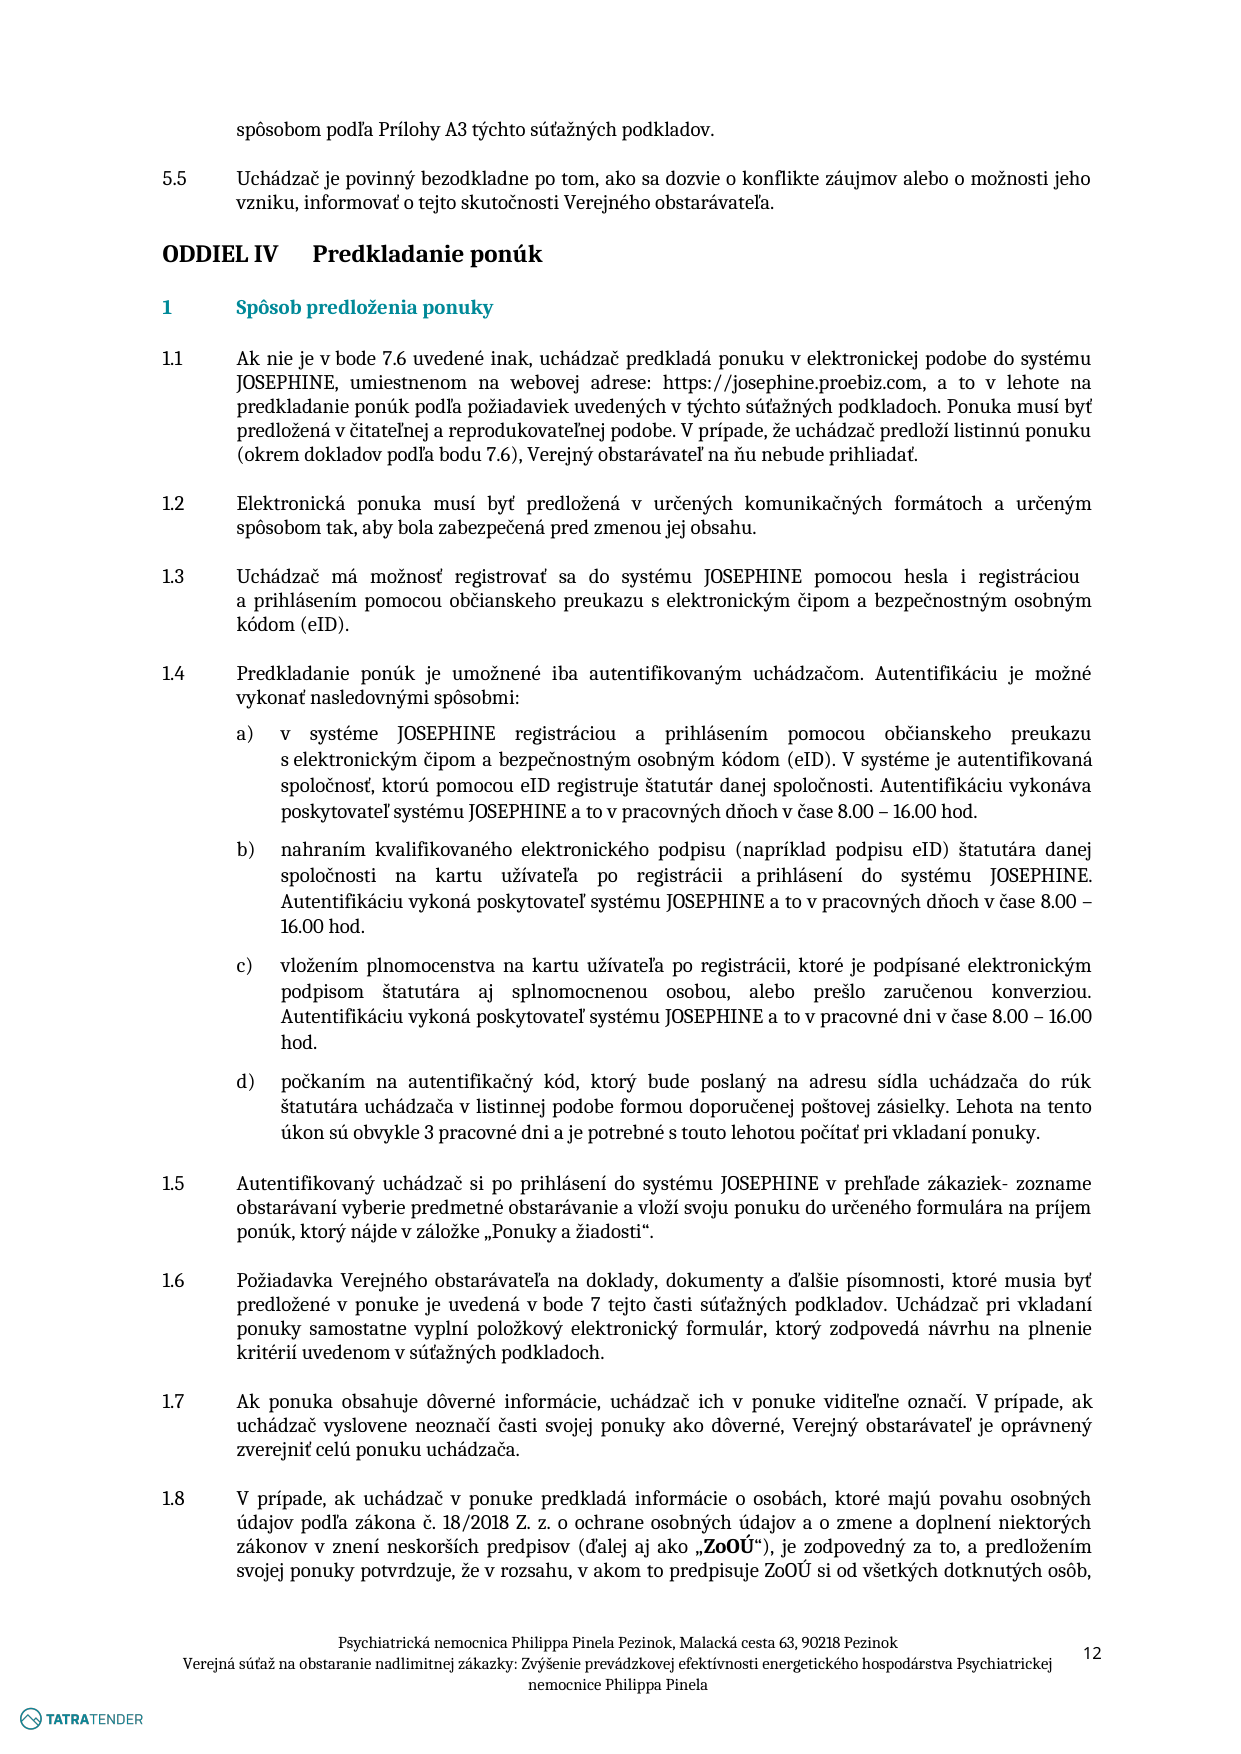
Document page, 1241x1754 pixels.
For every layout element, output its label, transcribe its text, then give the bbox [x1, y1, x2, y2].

subtitle Uchádzač je povinný bezodkladne po tom, ako sa dozvie o konflikte záujmov alebo o možnosti jeho vzniku, informovať o tejto skutočnosti Verejného obstarávateľa. [162, 167, 1093, 215]
subtitle Uchádzač má možnosť registrovať sa do systému JOSEPHINE pomocou hesla i registráciou a prihlásením pomocou občianskeho preukazu s elektronickým čipom a bezpečnostným osobným kódom (eID). [162, 564, 1093, 636]
subtitle Požiadavka Verejného obstarávateľa na doklady, dokumenty a ďalšie písomnosti, ktoré musia byť predložené v ponuke je uvedená v bode 7 tejto časti súťažných podkladov. Uchádzač pri vkladaní ponuky samostatne vyplní položkový elektronický formulár, ktorý zodpovedá návrhu na plnenie kritérií uvedenom v súťažných podkladoch. [162, 1269, 1093, 1364]
subtitle Ak ponuka obsahuje dôverné informácie, uchádzač ich v ponuke viditeľne označí. V prípade, ak uchádzač vyslovene neoznačí časti svojej ponuky ako dôverné, Verejný obstarávateľ je oprávnený zverejniť celú ponuku uchádzača. [162, 1389, 1093, 1461]
subtitle vložením plnomocenstva na kartu užívateľa po registrácii, ktoré je podpísané elektronickým podpisom štatutára aj splnomocnenou osobou, alebo prešlo zaručenou konverziou. Autentifikáciu vykoná poskytovateľ systému JOSEPHINE a to v pracovné dni v čase 8.00 – 16.00 hod. [236, 953, 1093, 1055]
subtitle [162, 118, 1093, 142]
subtitle Elektronická ponuka musí byť predložená v určených komunikačných formátoch a určeným spôsobom tak, aby bola zabezpečená pred zmenou jej obsahu. [162, 492, 1093, 539]
subtitle v systéme JOSEPHINE registráciou a prihlásením pomocou občianskeho preukazu s elektronickým čipom a bezpečnostným osobným kódom (eID). V systéme je autentifikovaná spoločnosť, ktorú pomocou eID registruje štatutár danej spoločnosti. Autentifikáciu vykonáva poskytovateľ systému JOSEPHINE a to v pracovných dňoch v čase 8.00 – 16.00 hod. [236, 722, 1093, 823]
subtitle Autentifikovaný uchádzač si po prihlásení do systému JOSEPHINE v prehľade zákaziek- zozname obstarávaní vyberie predmetné obstarávanie a vloží svoju ponuku do určeného formulára na príjem ponúk, ktorý nájde v záložke „Ponuky a žiadosti“. [162, 1172, 1093, 1244]
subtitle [162, 1486, 1093, 1582]
subtitle Ak nie je v bode 7.6 uvedené inak, uchádzač predkladá ponuku v elektronickej podobe do systému JOSEPHINE, umiestnenom na webovej adrese: https://josephine.proebiz.com, a to v lehote na predkladanie ponúk podľa požiadaviek uvedených v týchto súťažných podkladoch. Ponuka musí byť predložená v čitateľnej a reprodukovateľnej podobe. V prípade, že uchádzač predloží listinnú ponuku (okrem dokladov podľa bodu 7.6), Verejný obstarávateľ na ňu nebude prihliadať. [162, 347, 1093, 467]
subtitle nahraním kvalifikovaného elektronického podpisu (napríklad podpisu eID) štatutára danej spoločnosti na kartu užívateľa po registrácii a prihlásení do systému JOSEPHINE. Autentifikáciu vykoná poskytovateľ systému JOSEPHINE a to v pracovných dňoch v čase 8.00 – 16.00 hod. [236, 838, 1093, 939]
subtitle Spôsob predloženia ponuky [162, 296, 1093, 320]
picture [14, 1697, 153, 1739]
subtitle počkaním na autentifikačný kód, ktorý bude poslaný na adresu sídla uchádzača do rúk štatutára uchádzača v listinnej podobe formou doporučenej poštovej zásielky. Lehota na tento úkon sú obvykle 3 pracovné dni a je potrebné s touto lehotou počítať pri vkladaní ponuky. [236, 1069, 1093, 1145]
subtitle Predkladanie ponúk [162, 240, 1093, 269]
subtitle Predkladanie ponúk je umožnené iba autentifikovaným uchádzačom. Autentifikáciu je možné vykonať nasledovnými spôsobmi: [162, 661, 1093, 709]
